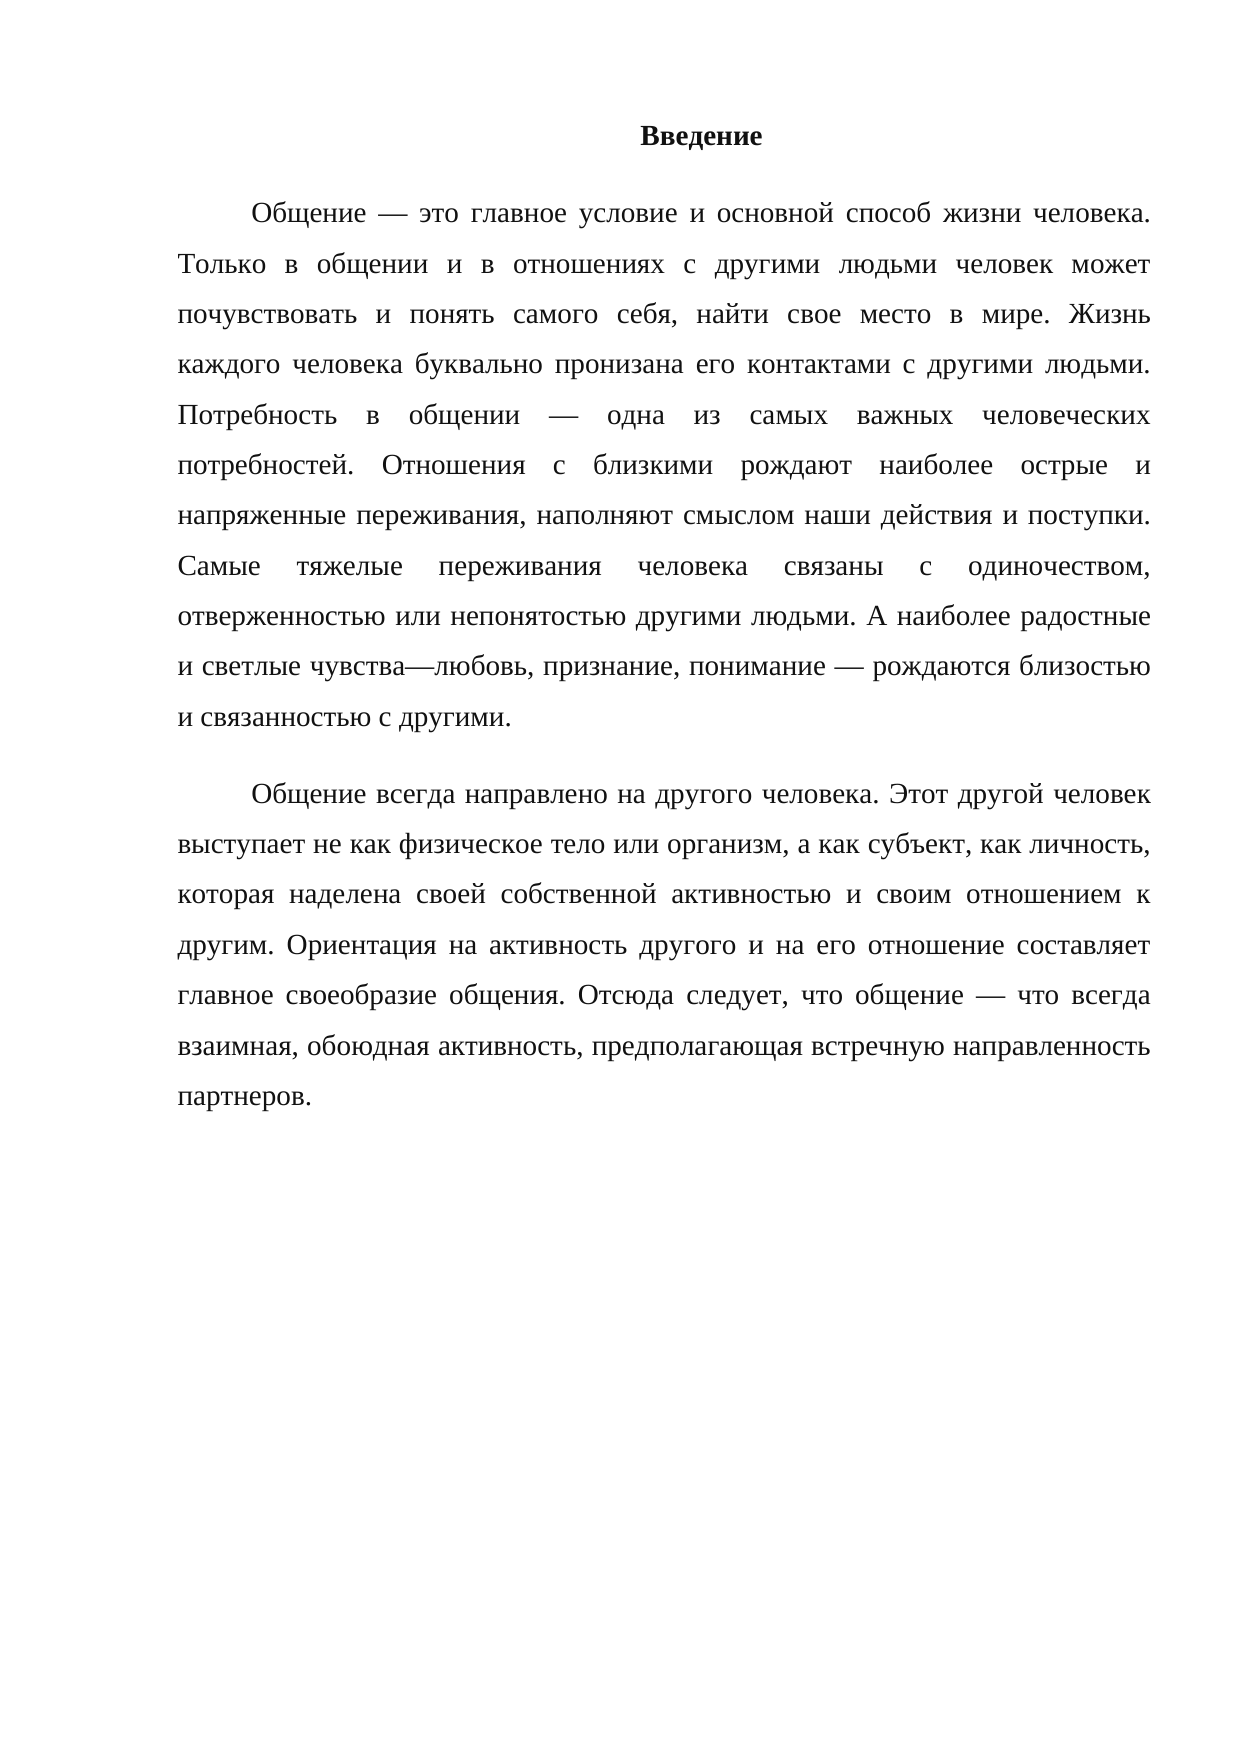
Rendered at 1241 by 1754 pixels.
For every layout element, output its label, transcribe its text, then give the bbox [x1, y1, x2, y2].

text Общение всегда направлено на другого человека. Этот другой человек выступает не как физическое тело или организм, а как субъект, как личность, которая наделена своей собственной активностью и своим отношением к другим. Ориентация на активность другого и на его отношение составляет главное своеобразие общения. Отсюда следует, что общение — что всегда взаимная, обоюдная активность, предполагающая встречную направленность партнеров. [177, 776, 1152, 1111]
text Общение — это главное условие и основной способ жизни человека. Только в общении и в отношениях с другими людьми человек может почувствовать и понять самого себя, найти свое место в мире. Жизнь каждого человека буквально пронизана его контактами с другими людьми. Потребность в общении — одна из самых важных человеческих потребностей. Отношения с близкими рождают наиболее острые и напряженные переживания, наполняют смыслом наши действия и поступки. Самые тяжелые переживания человека связаны с одиночеством, отверженностью или непонятостью другими людьми. А наиболее радостные и светлые чувства—любовь, признание, понимание — рождаются близостью и связанностью с другими. [177, 196, 1152, 732]
text Введение [177, 118, 1152, 152]
